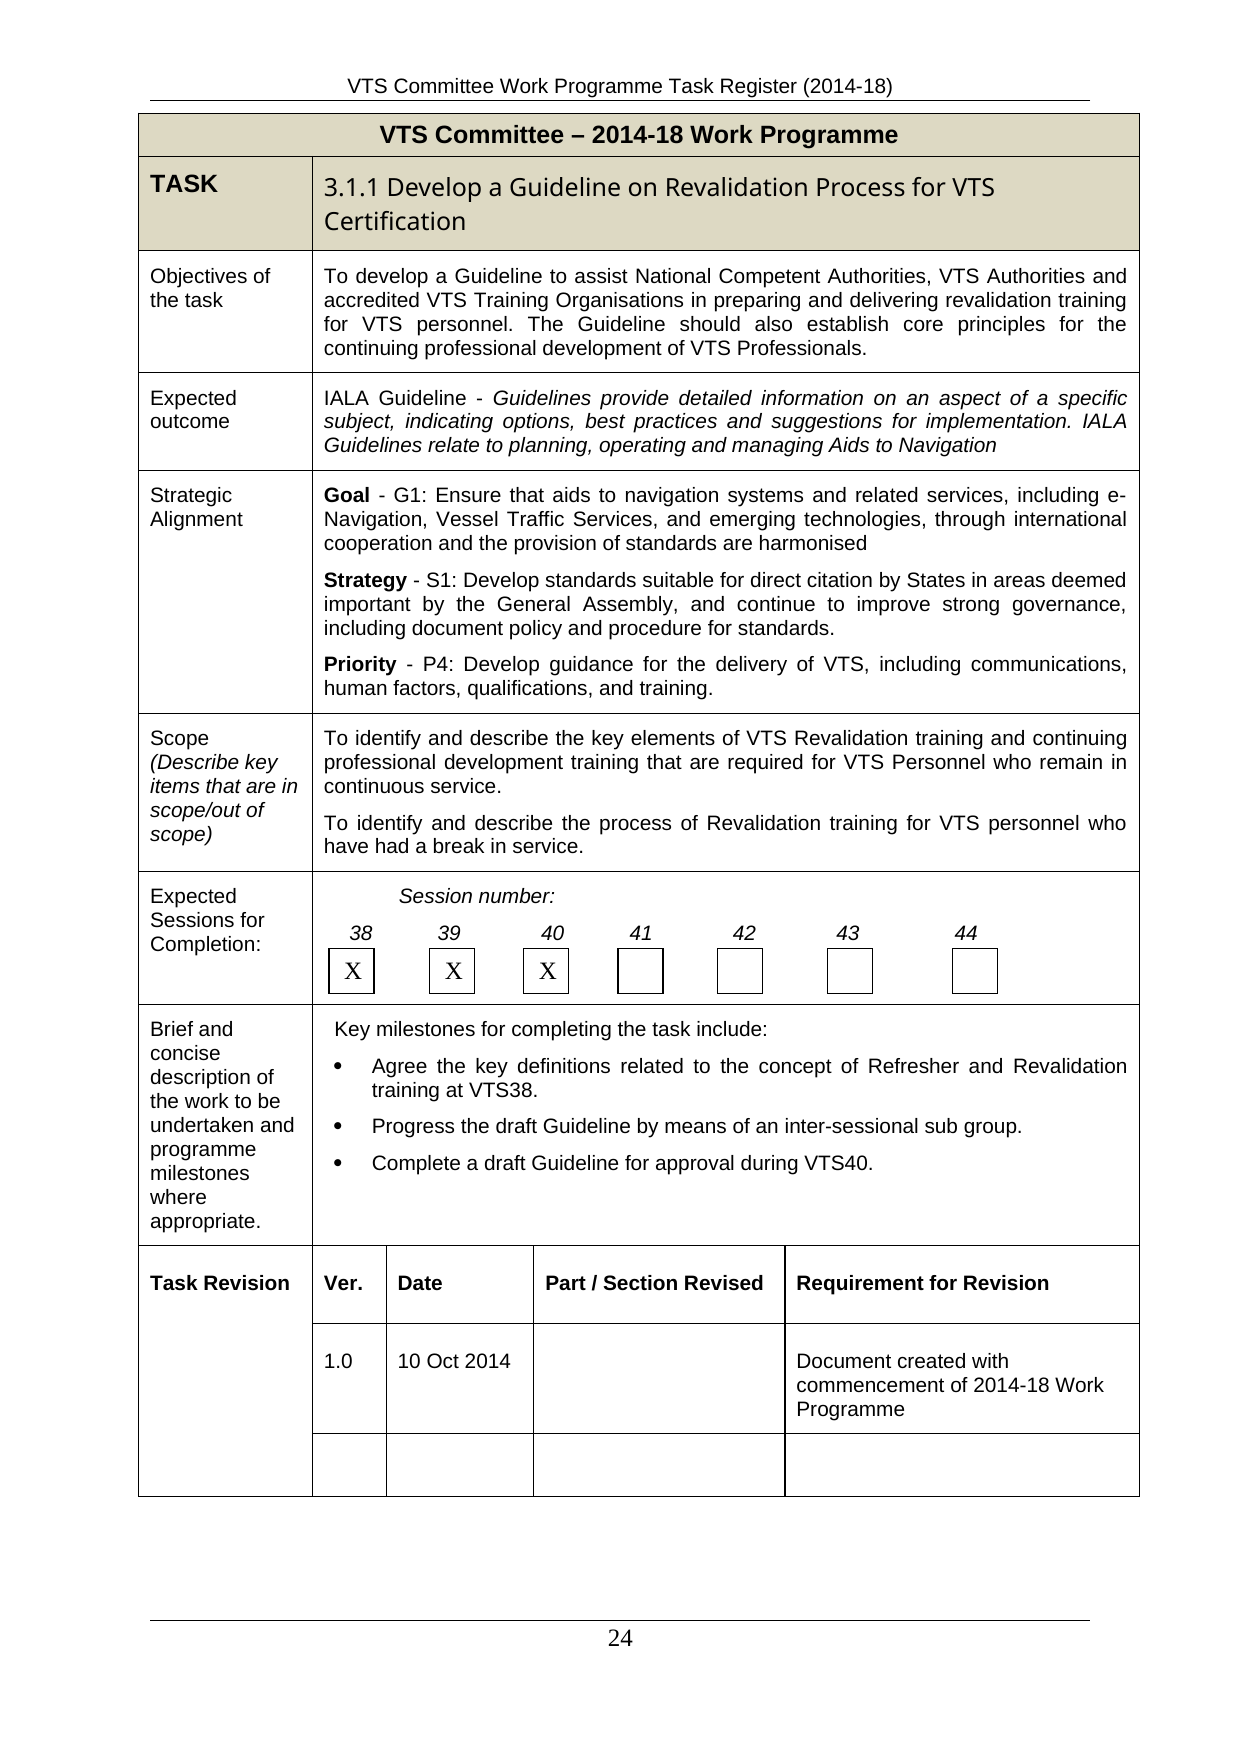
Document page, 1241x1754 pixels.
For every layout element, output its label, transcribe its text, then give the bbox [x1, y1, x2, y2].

table_cell Part / Section Revised [534, 1246, 784, 1323]
table_cell Scope (Describe key items that are in scope/out of scope) [139, 714, 312, 871]
table_cell [786, 1434, 1139, 1496]
table_cell Expected outcome [139, 373, 312, 470]
table_cell Expected Sessions for Completion: [139, 872, 312, 1003]
table_cell Document created with commencement of 2014-18 Work Programme [786, 1324, 1139, 1433]
table_cell [313, 1434, 386, 1496]
table_cell Brief and concise description of the work to be undertaken and programme milestones where appropriate. [139, 1005, 312, 1245]
table_cell Date [387, 1246, 533, 1323]
table_header VTS Committee – 2014-18 Work Programme [139, 114, 1139, 156]
table_cell Objectives of the task [139, 251, 312, 372]
table_cell TASK [139, 157, 312, 250]
table_cell 10 Oct 2014 [387, 1324, 533, 1433]
table_cell [387, 1434, 533, 1496]
table_cell Task Revision [139, 1246, 312, 1496]
table_cell Ver. [313, 1246, 386, 1323]
table_cell 3.1.1 Develop a Guideline on Revalidation Process for VTS Certification [313, 157, 1139, 250]
table_cell [534, 1324, 784, 1433]
table_cell Goal - G1: Ensure that aids to navigation systems and related services, including e-Navigation, Vessel Traffic Services, and emerging technologies, through international cooperation and the provision of standards are harmonised Strategy - S1: Develop standards suitable for direct citation by States in areas deemed important by the General Assembly, and continue to improve strong governance, including document policy and procedure for standards. Priority - P4: Develop guidance for the delivery of VTS, including communications, human factors, qualifications, and training. [313, 471, 1139, 712]
table_cell Key milestones for completing the task include: Agree the key definitions related to the concept of Refresher and Revalidation training at VTS38. Progress the draft Guideline by means of an inter-sessional sub group. Complete a draft Guideline for approval during VTS40. [313, 1005, 1139, 1245]
table_cell Session number: 38 39 40 41 42 43 44 [313, 872, 1139, 1003]
table_cell To develop a Guideline to assist National Competent Authorities, VTS Authorities and accredited VTS Training Organisations in preparing and delivering revalidation training for VTS personnel. The Guideline should also establish core principles for the continuing professional development of VTS Professionals. [313, 251, 1139, 372]
table_cell Strategic Alignment [139, 471, 312, 712]
table_cell IALA Guideline - Guidelines provide detailed information on an aspect of a specific subject, indicating options, best practices and suggestions for implementation. IALA Guidelines relate to planning, operating and managing Aids to Navigation [313, 373, 1139, 470]
table_cell Requirement for Revision [786, 1246, 1139, 1323]
table_cell 1.0 [313, 1324, 386, 1433]
table_cell [534, 1434, 784, 1496]
table_cell To identify and describe the key elements of VTS Revalidation training and continuing professional development training that are required for VTS Personnel who remain in continuous service. To identify and describe the process of Revalidation training for VTS personnel who have had a break in service. [313, 714, 1139, 871]
